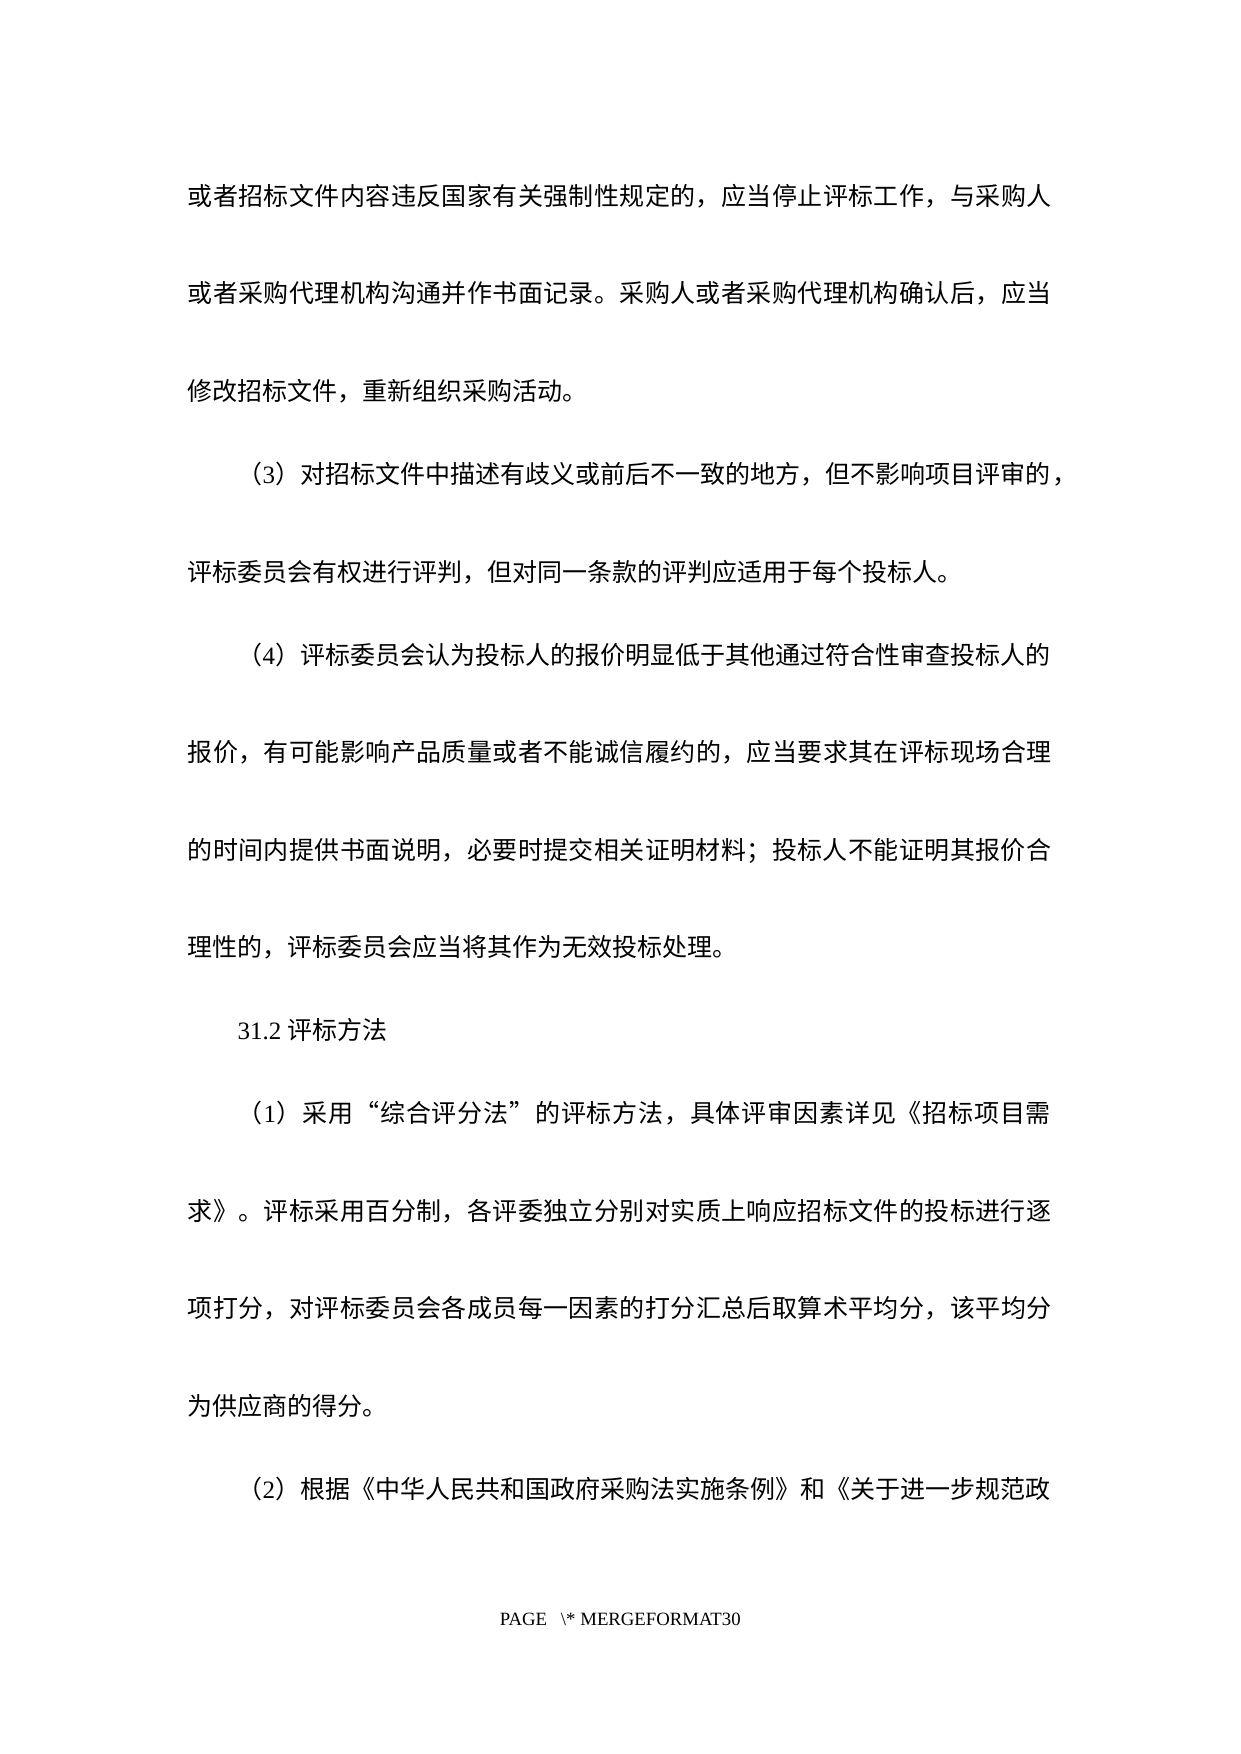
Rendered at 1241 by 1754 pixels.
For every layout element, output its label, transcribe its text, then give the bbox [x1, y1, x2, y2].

text （3）对招标文件中描述有歧义或前后不一致的地方，但不影响项目评审的，评标委员会有权进行评判，但对同一条款的评判应适用于每个投标人。 [187, 440, 1053, 603]
text （1）采用“综合评分法”的评标方法，具体评审因素详见《招标项目需求》。评标采用百分制，各评委独立分别对实质上响应招标文件的投标进行逐项打分，对评标委员会各成员每一因素的打分汇总后取算术平均分，该平均分为供应商的得分。 [187, 1079, 1053, 1437]
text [187, 162, 1053, 422]
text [187, 1455, 1053, 1520]
text 31.2 评标方法 [187, 996, 1053, 1061]
text （4）评标委员会认为投标人的报价明显低于其他通过符合性审查投标人的报价，有可能影响产品质量或者不能诚信履约的，应当要求其在评标现场合理的时间内提供书面说明，必要时提交相关证明材料；投标人不能证明其报价合理性的，评标委员会应当将其作为无效投标处理。 [187, 621, 1053, 978]
